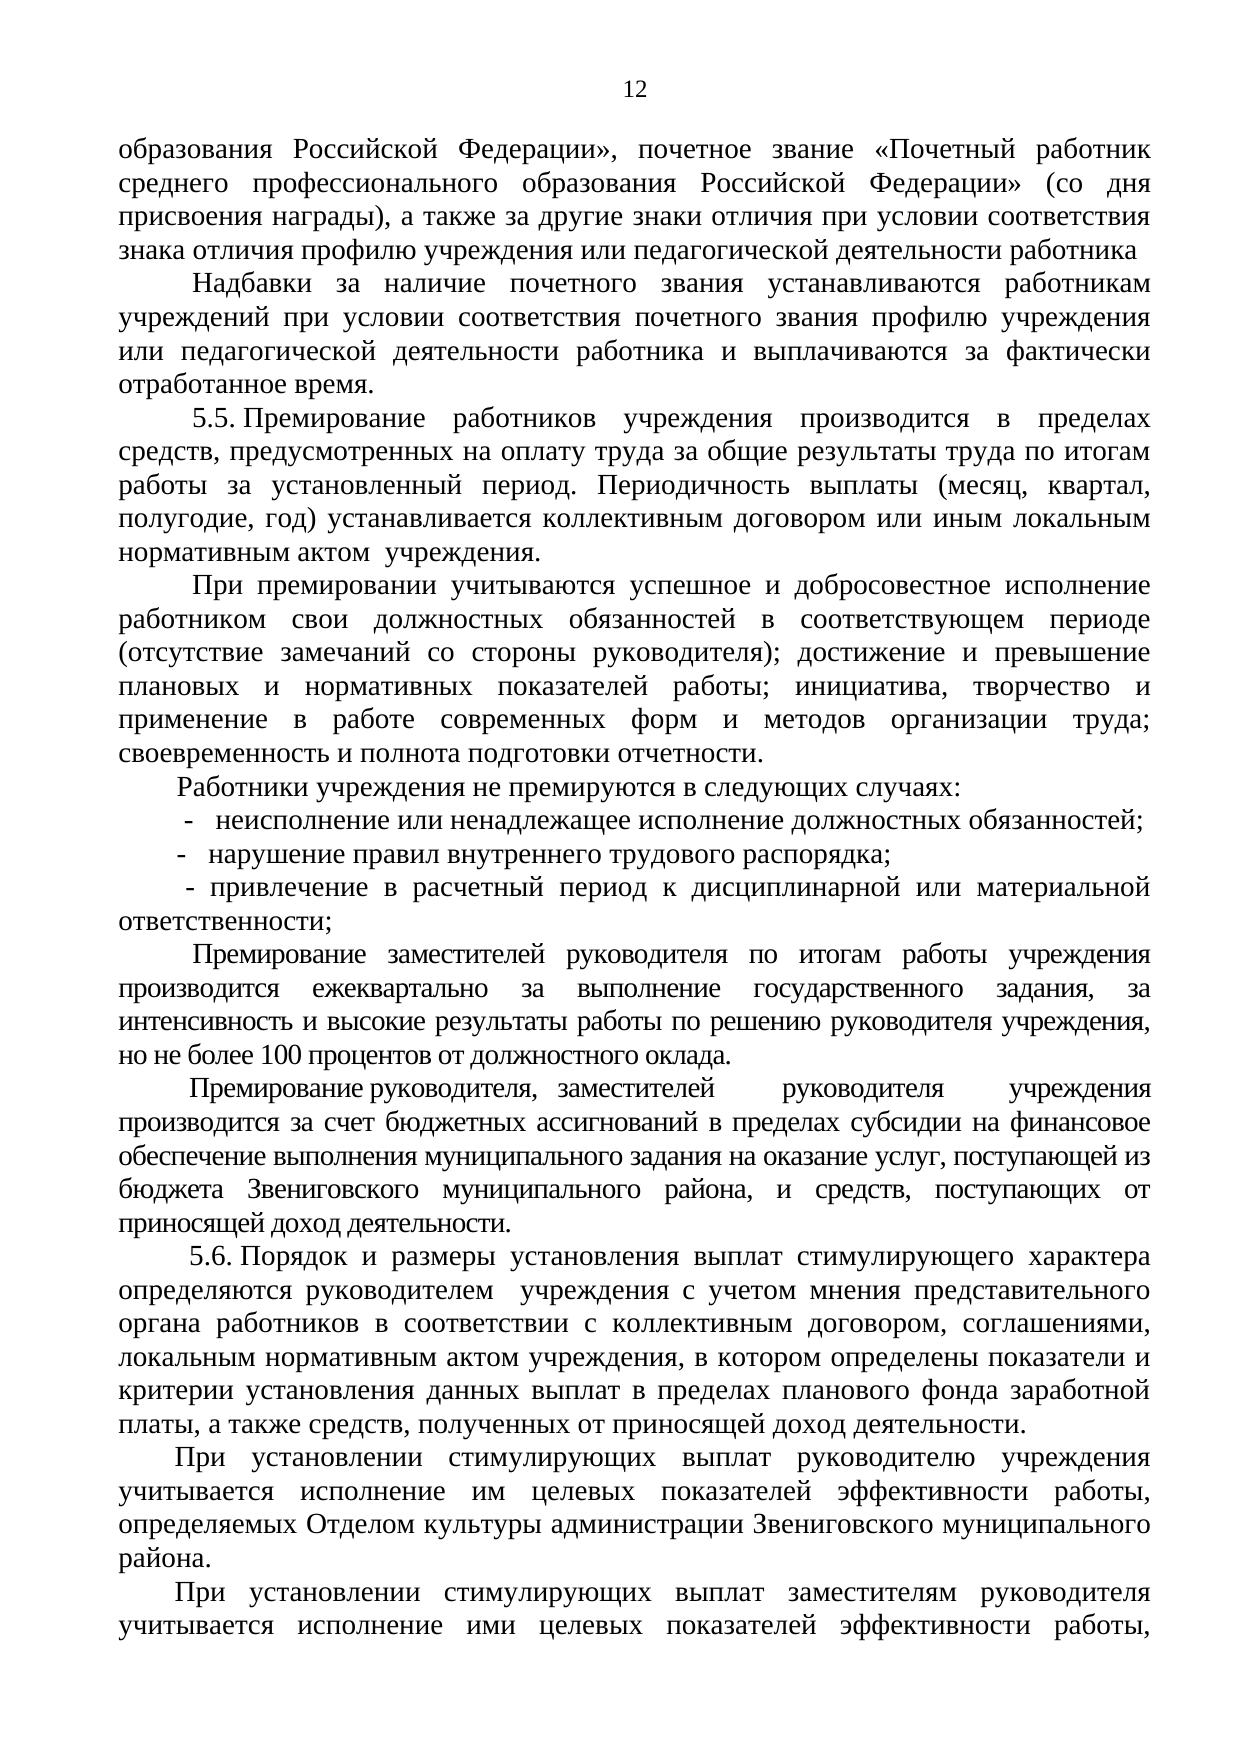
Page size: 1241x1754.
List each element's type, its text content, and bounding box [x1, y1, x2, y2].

text - неисполнение или ненадлежащее исполнение должностных обязанностей; [118, 802, 1152, 836]
text - нарушение правил внутреннего трудового распорядка; [118, 836, 1152, 869]
text При установлении стимулирующих выплат руководителю учреждения учитывается исполнение им целевых показателей эффективности работы, определяемых Отделом культуры администрации Звениговского муниципального района. [118, 1439, 1152, 1574]
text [118, 131, 1152, 266]
text Премирование руководителя, заместителей руководителя учреждения производится за счет бюджетных ассигнований в пределах субсидии на финансовое обеспечение выполнения муниципального задания на оказание услуг, поступающей из бюджета Звениговского муниципального района, и средств, поступающих от приносящей доход деятельности. [118, 1071, 1152, 1238]
text Премирование заместителей руководителя по итогам работы учреждения производится ежеквартально за выполнение государственного задания, за интенсивность и высокие результаты работы по решению руководителя учреждения, но не более 100 процентов от должностного оклада. [118, 936, 1152, 1071]
text Надбавки за наличие почетного звания устанавливаются работникам учреждений при условии соответствия почетного звания профилю учреждения или педагогической деятельности работника и выплачиваются за фактически отработанное время. [118, 266, 1152, 400]
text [118, 1574, 1152, 1641]
text 5.5. Премирование работников учреждения производится в пределах средств, предусмотренных на оплату труда за общие результаты труда по итогам работы за установленный период. Периодичность выплаты (месяц, квартал, полугодие, год) устанавливается коллективным договором или иным локальным нормативным актом учреждения. [118, 400, 1152, 567]
text 5.6. Порядок и размеры установления выплат стимулирующего характера определяются руководителем учреждения с учетом мнения представительного органа работников в соответствии с коллективным договором, соглашениями, локальным нормативным актом учреждения, в котором определены показатели и критерии установления данных выплат в пределах планового фонда заработной платы, а также средств, полученных от приносящей доход деятельности. [118, 1238, 1152, 1439]
text - привлечение в расчетный период к дисциплинарной или материальной ответственности; [118, 869, 1152, 936]
text При премировании учитываются успешное и добросовестное исполнение работником свои должностных обязанностей в соответствующем периоде (отсутствие замечаний со стороны руководителя); достижение и превышение плановых и нормативных показателей работы; инициатива, творчество и применение в работе современных форм и методов организации труда; своевременность и полнота подготовки отчетности. [118, 567, 1152, 769]
text Работники учреждения не премируются в следующих случаях: [118, 769, 1152, 802]
